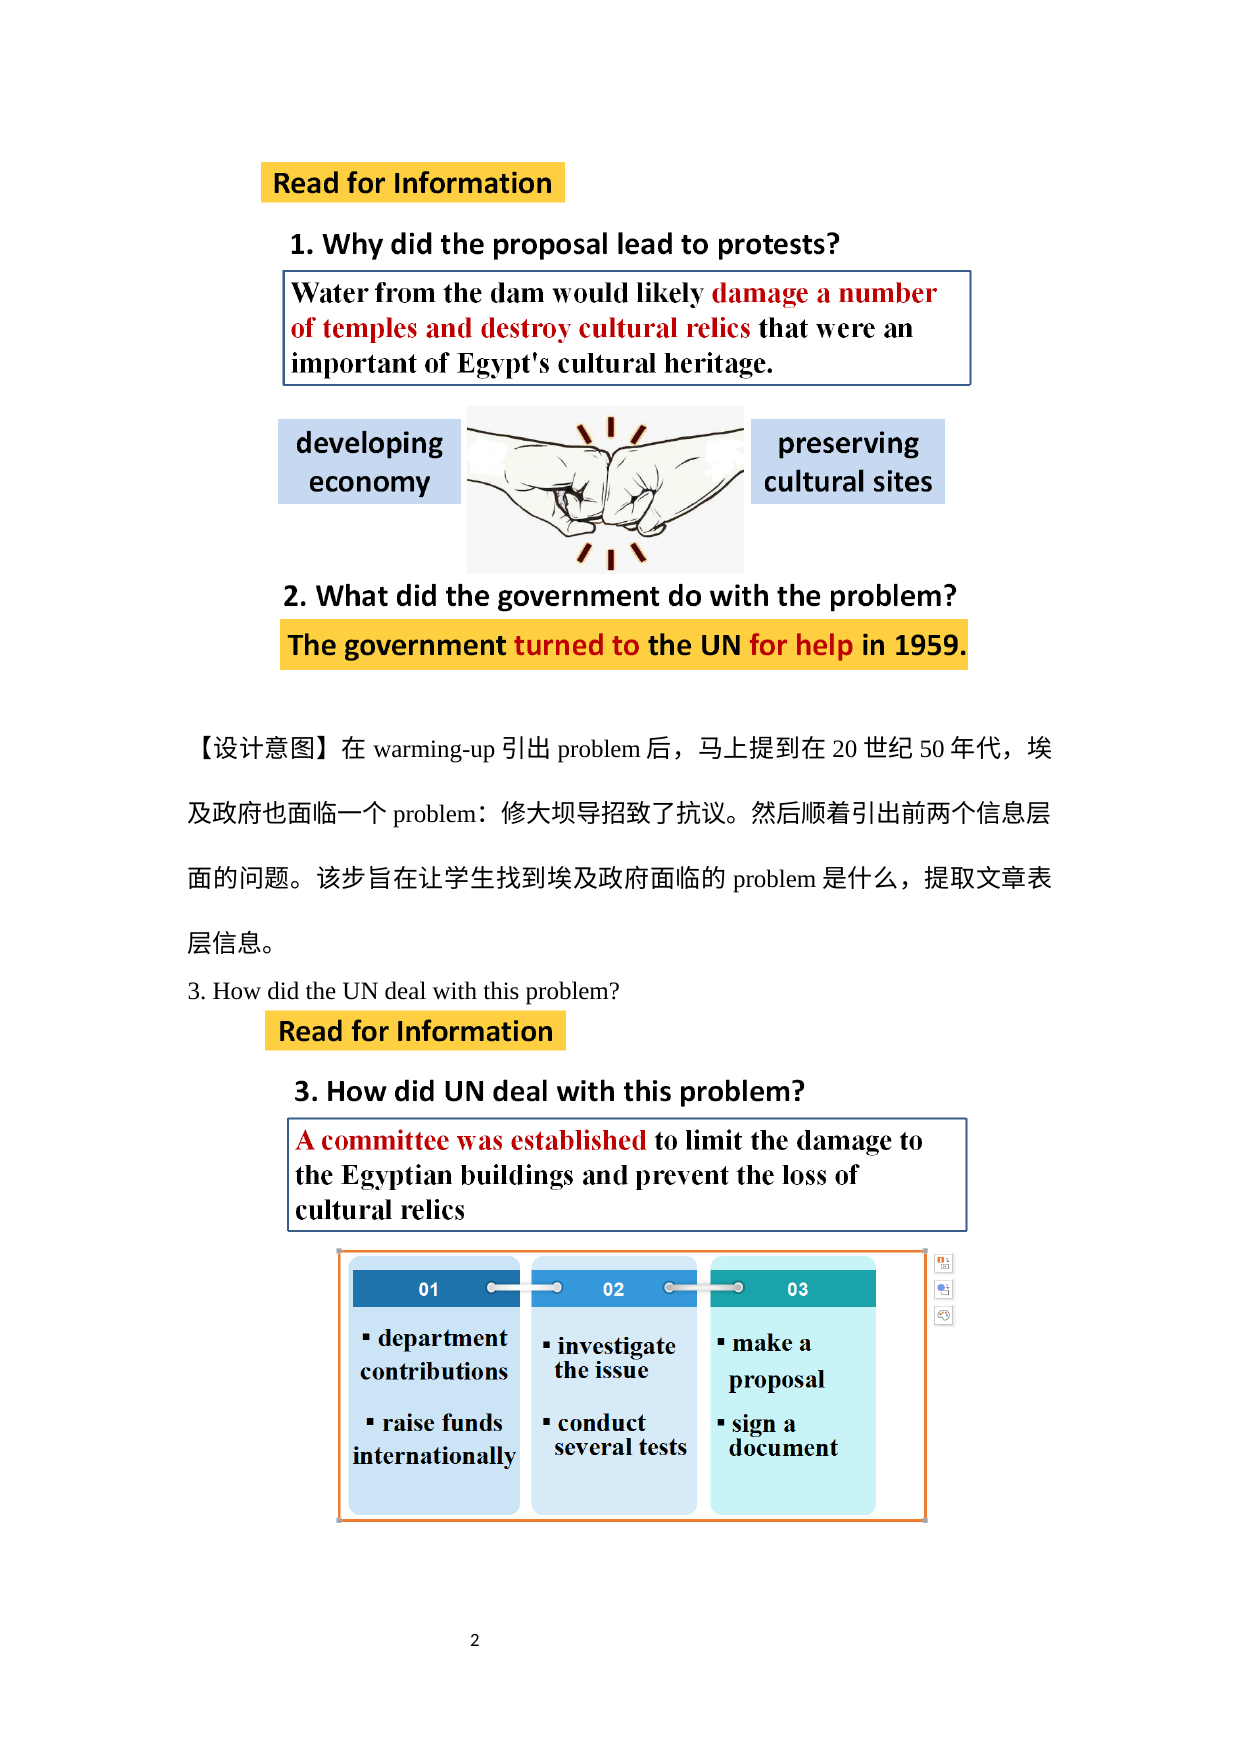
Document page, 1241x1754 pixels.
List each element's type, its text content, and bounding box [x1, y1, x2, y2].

picture [261, 162, 980, 690]
list How did the UN deal with this problem? [187, 974, 1053, 1007]
list 【设计意图】在warming-up引出problem后，马上提到在20世纪50年代，埃及政府也面临一个problem：修大坝导招致了抗议。然后顺着引出前两个信息层面的问题。该步旨在让学生找到埃及政府面临的problem是什么，提取文章表层信息。 [187, 714, 1053, 974]
picture [265, 1007, 976, 1531]
